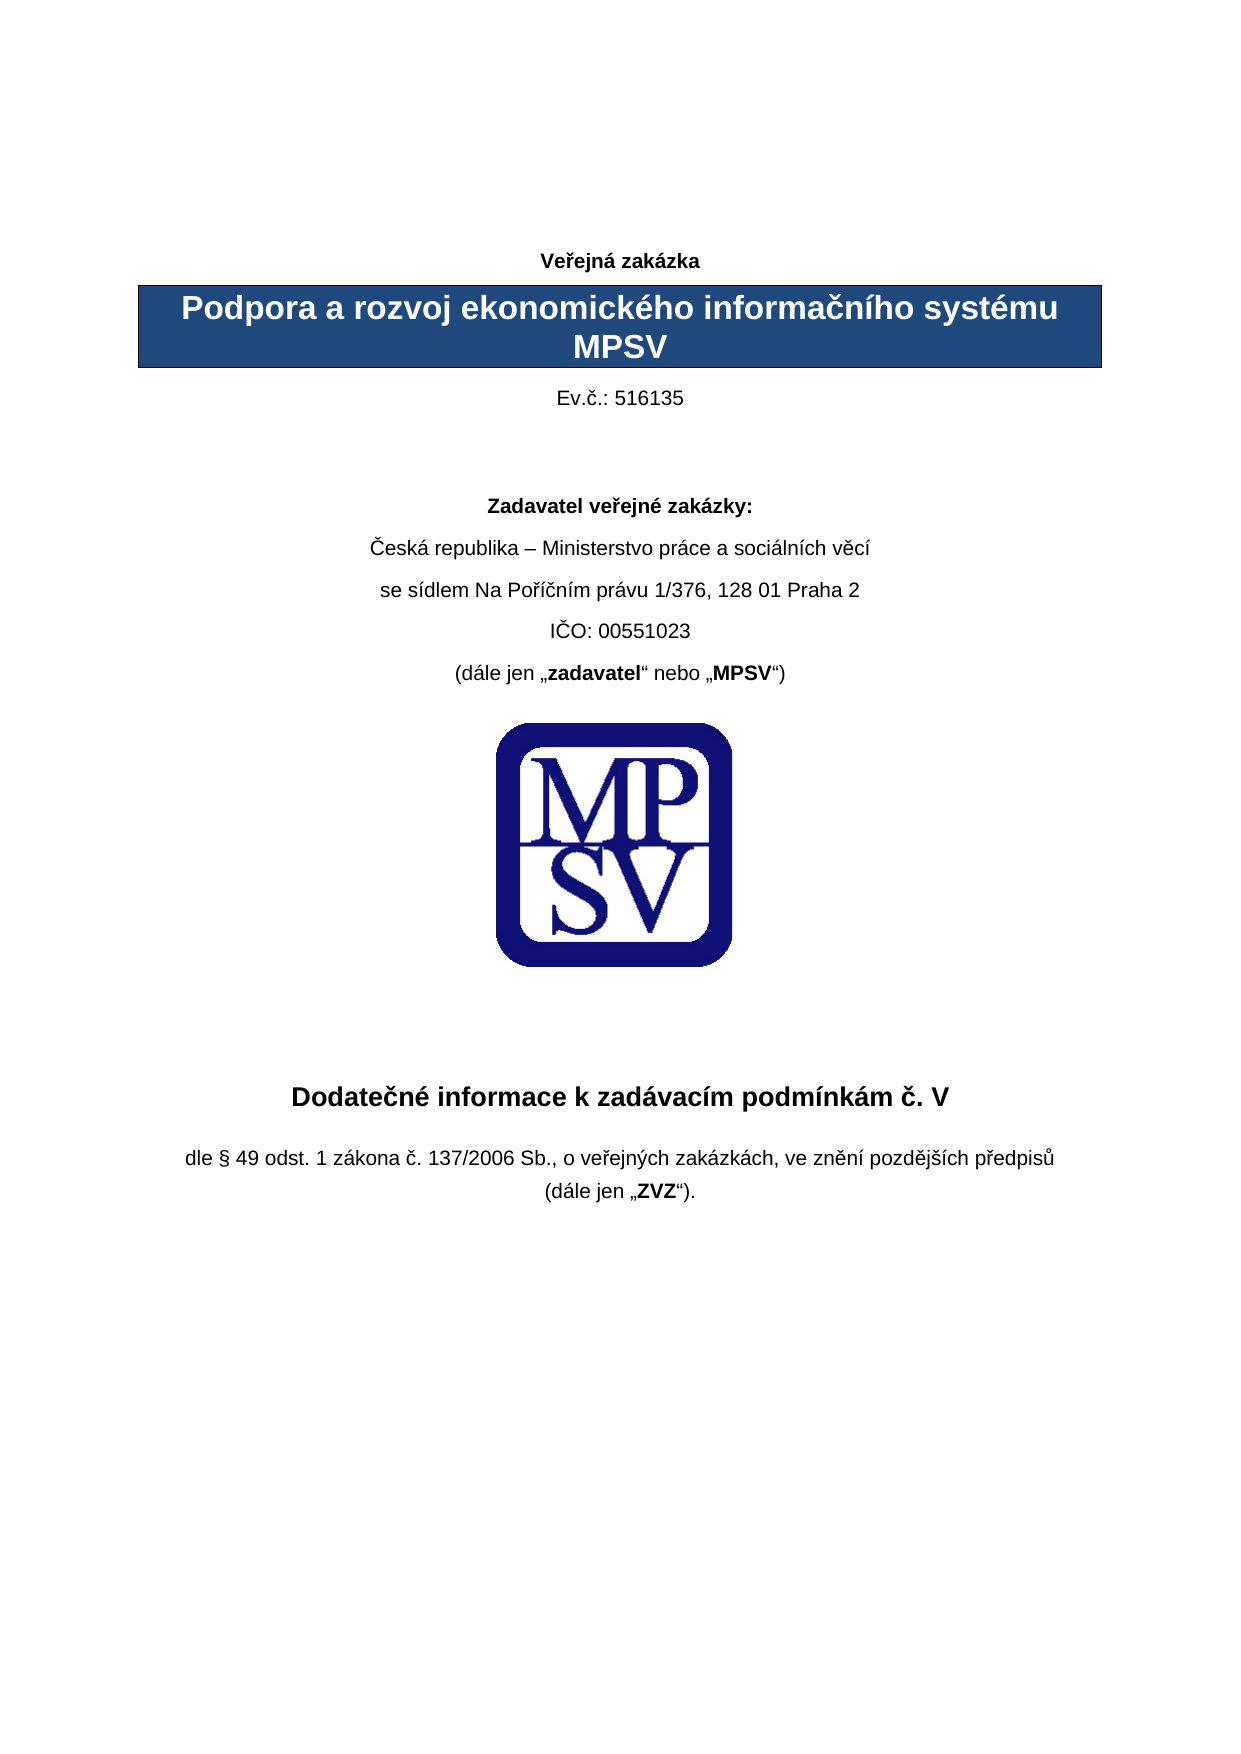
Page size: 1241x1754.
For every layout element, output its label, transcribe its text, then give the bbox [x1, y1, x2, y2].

text Veřejná zakázka [148, 243, 1093, 273]
text Ev.č.: 516135 [148, 381, 1093, 410]
text (dále jen „zadavatel“ nebo „MPSV“) [148, 656, 1093, 685]
text Podpora a rozvoj ekonomického informačního systému MPSV [139, 286, 1101, 367]
text Dodatečné informace k zadávacím podmínkám č. V [148, 1081, 1093, 1112]
text Zadavatel veřejné zakázky: [148, 489, 1093, 518]
text se sídlem Na Poříčním právu 1/376, 128 01 Praha 2 [148, 572, 1093, 602]
text Česká republika – Ministerstvo práce a sociálních věcí [148, 531, 1093, 560]
text dle § 49 odst. 1 zákona č. 137/2006 Sb., o veřejných zakázkách, ve znění pozdějších předpisů [148, 1136, 1093, 1169]
text (dále jen „ZVZ“). [148, 1169, 1093, 1203]
text IČO: 00551023 [148, 614, 1093, 643]
picture [496, 723, 733, 967]
